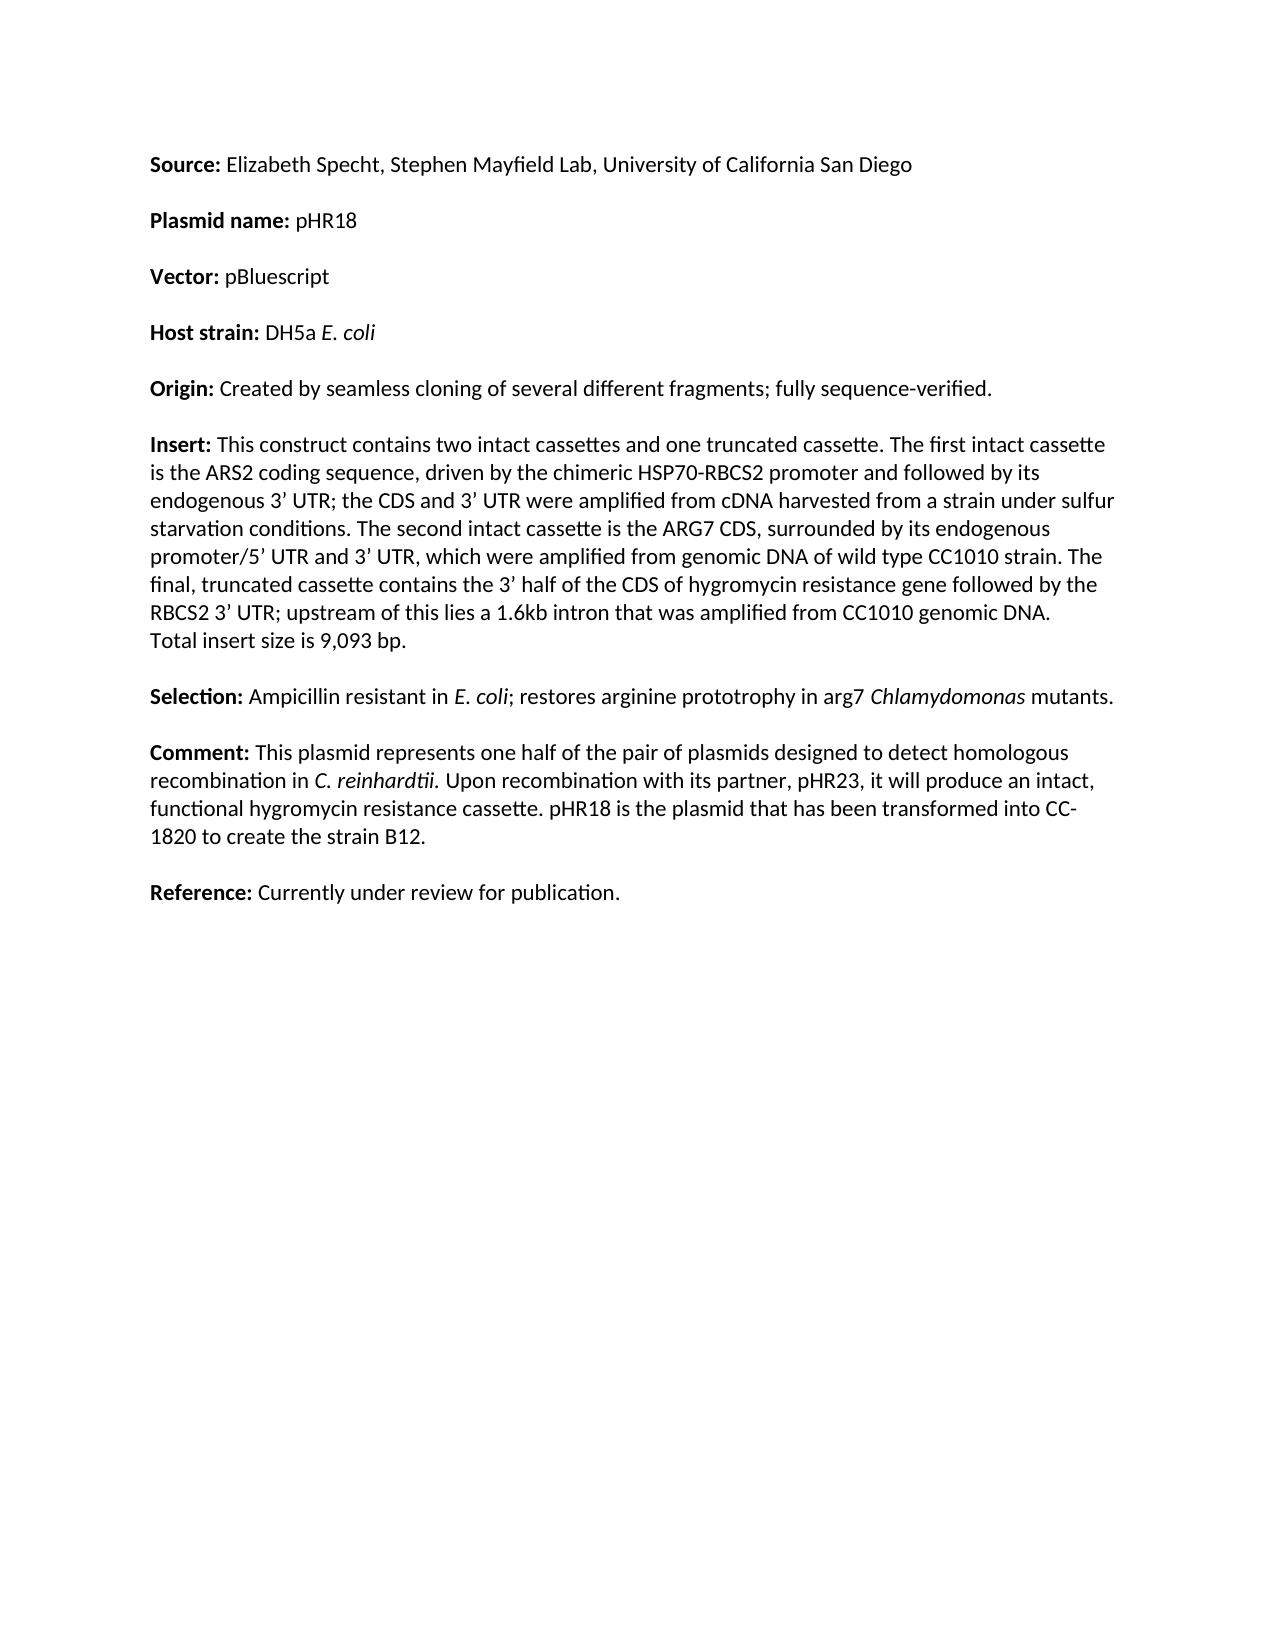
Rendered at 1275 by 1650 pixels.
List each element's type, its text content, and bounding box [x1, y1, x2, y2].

text Selection: Ampicillin resistant in E. coli; restores arginine prototrophy in arg7 Chlamydomonas mutants. [150, 682, 1125, 710]
text Insert: This construct contains two intact cassettes and one truncated cassette. The first intact cassette is the ARS2 coding sequence, driven by the chimeric HSP70-RBCS2 promoter and followed by its endogenous 3’ UTR; the CDS and 3’ UTR were amplified from cDNA harvested from a strain under sulfur starvation conditions. The second intact cassette is the ARG7 CDS, surrounded by its endogenous promoter/5’ UTR and 3’ UTR, which were amplified from genomic DNA of wild type CC1010 strain. The final, truncated cassette contains the 3’ half of the CDS of hygromycin resistance gene followed by the RBCS2 3’ UTR; upstream of this lies a 1.6kb intron that was amplified from CC1010 genomic DNA. [150, 430, 1125, 626]
text Reference: Currently under review for publication. [150, 878, 1125, 907]
text Host strain: DH5a E. coli [150, 318, 1125, 346]
text Origin: Created by seamless cloning of several different fragments; fully sequence-verified. [150, 374, 1125, 402]
text Source: Elizabeth Specht, Stephen Mayfield Lab, University of California San Diego [150, 150, 1125, 178]
text Plasmid name: pHR18 [150, 206, 1125, 234]
text Vector: pBluescript [150, 262, 1125, 290]
text Comment: This plasmid represents one half of the pair of plasmids designed to detect homologous recombination in C. reinhardtii. Upon recombination with its partner, pHR23, it will produce an intact, functional hygromycin resistance cassette. pHR18 is the plasmid that has been transformed into CC-1820 to create the strain B12. [150, 738, 1125, 851]
text Total insert size is 9,093 bp. [150, 626, 1125, 654]
